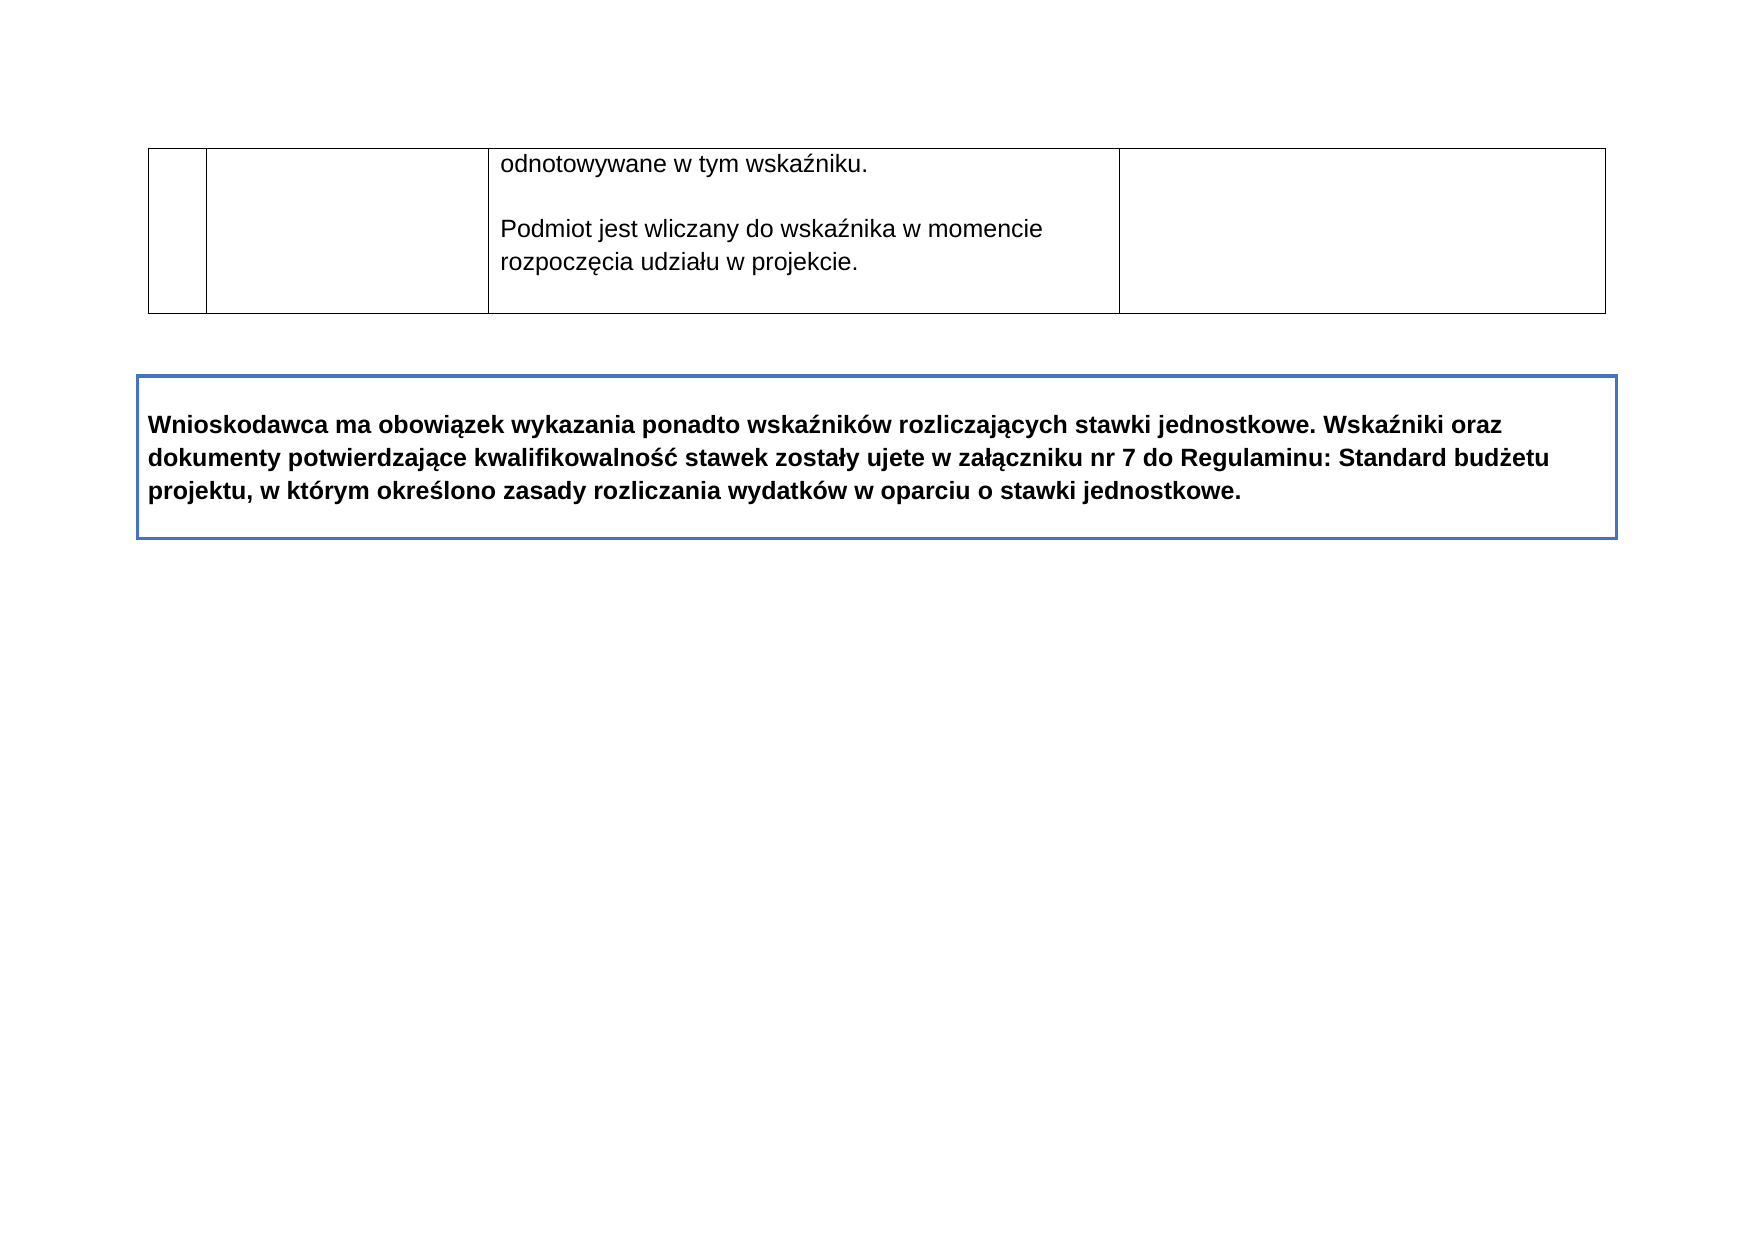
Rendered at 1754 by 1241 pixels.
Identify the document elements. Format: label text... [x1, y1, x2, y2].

text Wnioskodawca ma obowiązek wykazania ponadto wskaźników rozliczających stawki jednostkowe. Wskaźniki oraz dokumenty potwierdzające kwalifikowalność stawek zostały ujete w załączniku nr 7 do Regulaminu: Standard budżetu projektu, w którym określono zasady rozliczania wydatków w oparciu o stawki jednostkowe. [139, 404, 1615, 504]
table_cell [1120, 149, 1605, 313]
table_cell 2. [149, 149, 206, 313]
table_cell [207, 149, 488, 313]
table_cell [489, 149, 1119, 313]
